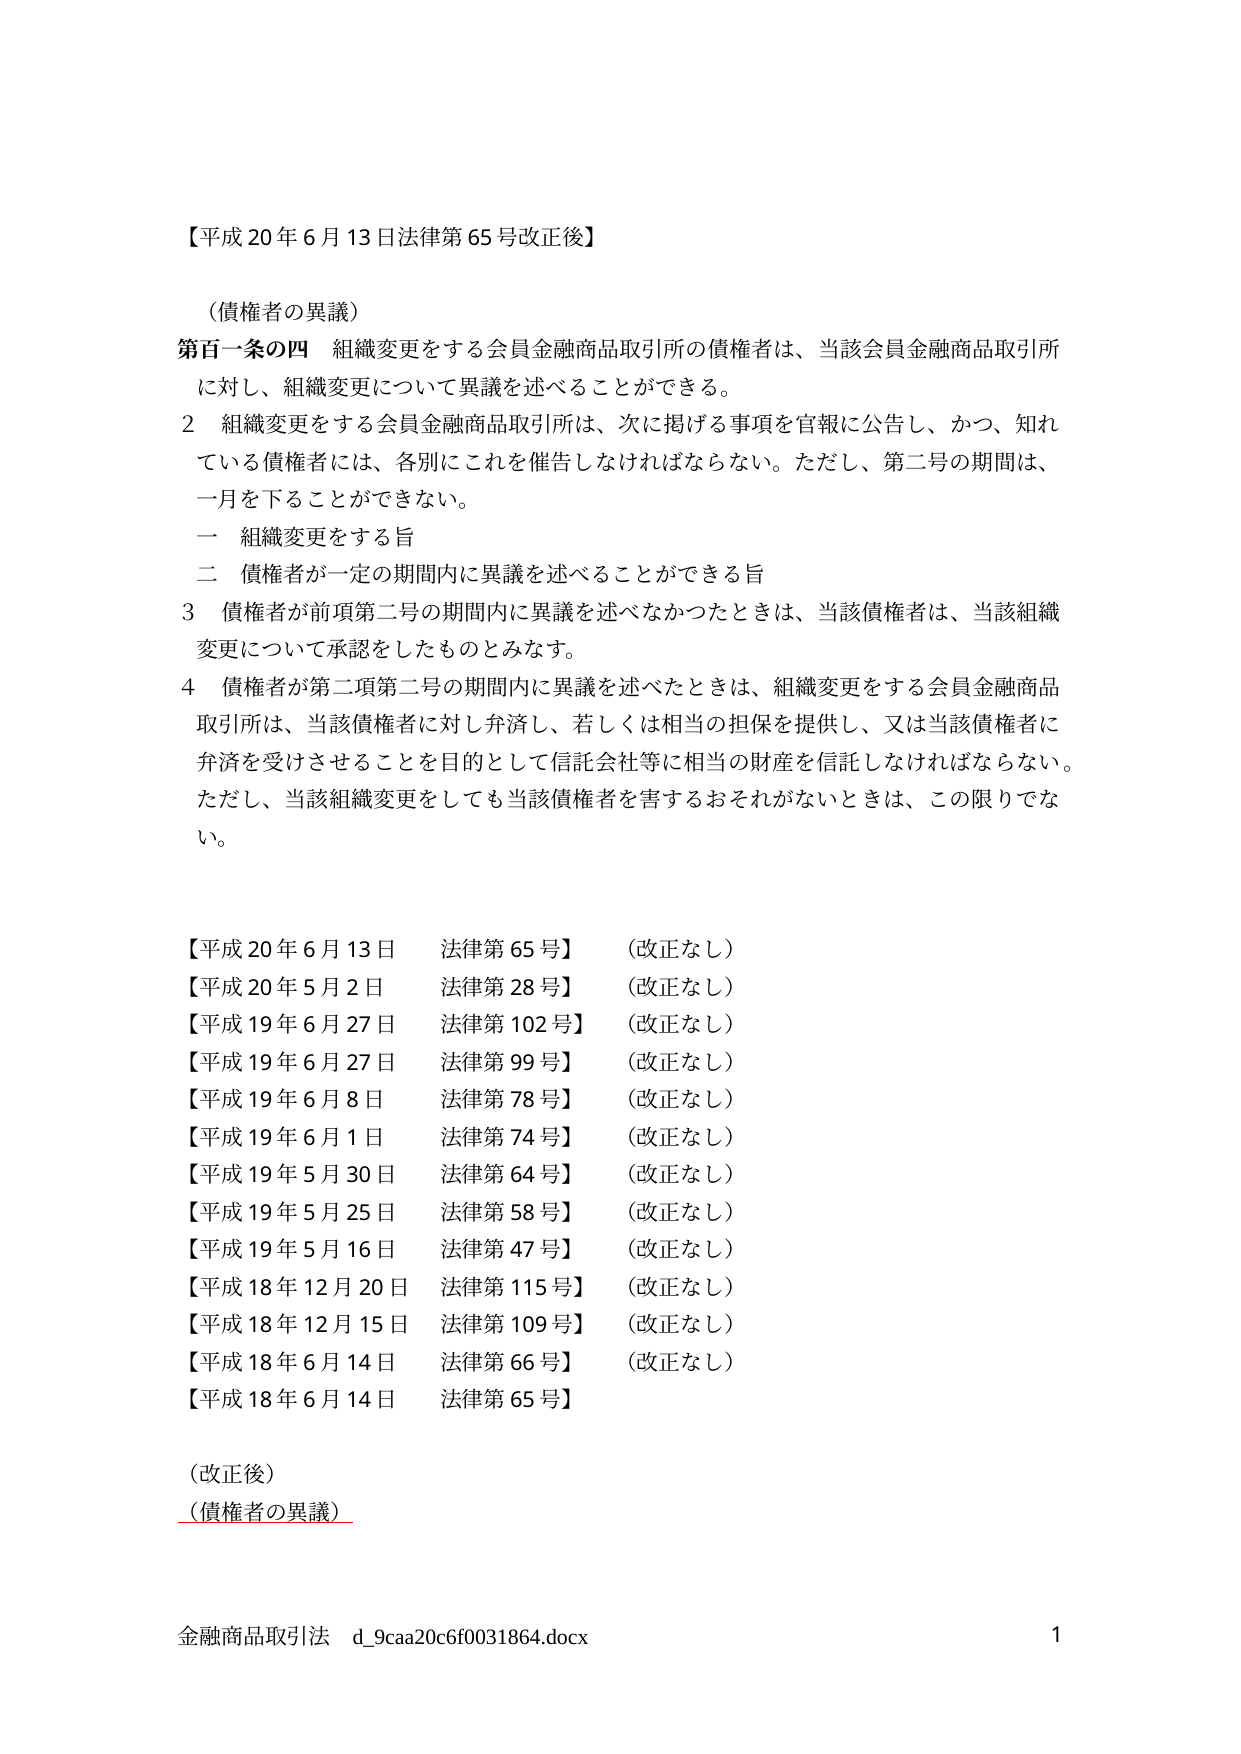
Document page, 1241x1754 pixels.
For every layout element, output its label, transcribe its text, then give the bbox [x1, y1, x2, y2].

text 【平成19年6月27日 法律第102号】 （改正なし） [177, 1004, 1063, 1042]
text （債権者の異議） [177, 1492, 1063, 1529]
text 【平成19年6月8日 法律第78号】 （改正なし） [177, 1079, 1063, 1117]
text 【平成18年12月20日 法律第115号】 （改正なし） [177, 1267, 1063, 1304]
text 【平成18年6月14日 法律第66号】 （改正なし） [177, 1342, 1063, 1379]
text 【平成20年6月13日法律第65号改正後】 [177, 217, 1063, 254]
text 第百一条の四 組織変更をする会員金融商品取引所の債権者は、当該会員金融商品取引所に対し、組織変更について異議を述べることができる。 [177, 329, 1063, 404]
text ３ 債権者が前項第二号の期間内に異議を述べなかつたときは、当該債権者は、当該組織変更について承認をしたものとみなす。 [177, 592, 1063, 667]
text 【平成20年6月13日 法律第65号】 （改正なし） [177, 929, 1063, 967]
text 【平成18年6月14日 法律第65号】 [177, 1379, 1063, 1417]
text 【平成19年6月27日 法律第99号】 （改正なし） [177, 1042, 1063, 1079]
text 【平成19年5月16日 法律第47号】 （改正なし） [177, 1229, 1063, 1267]
text （債権者の異議） [196, 292, 1063, 329]
text 【平成20年5月2日 法律第28号】 （改正なし） [177, 967, 1063, 1004]
text （改正後） [177, 1454, 1063, 1492]
text ２ 組織変更をする会員金融商品取引所は、次に掲げる事項を官報に公告し、かつ、知れている債権者には、各別にこれを催告しなければならない。ただし、第二号の期間は、一月を下ることができない。 [177, 404, 1063, 517]
text 【平成19年5月30日 法律第64号】 （改正なし） [177, 1154, 1063, 1192]
text ４ 債権者が第二項第二号の期間内に異議を述べたときは、組織変更をする会員金融商品取引所は、当該債権者に対し弁済し、若しくは相当の担保を提供し、又は当該債権者に弁済を受けさせることを目的として信託会社等に相当の財産を信託しなければならない。ただし、当該組織変更をしても当該債権者を害するおそれがないときは、この限りでない。 [177, 667, 1063, 854]
text 一 組織変更をする旨 [196, 517, 1063, 554]
text 【平成18年12月15日 法律第109号】 （改正なし） [177, 1304, 1063, 1342]
text 【平成19年5月25日 法律第58号】 （改正なし） [177, 1192, 1063, 1229]
text 【平成19年6月1日 法律第74号】 （改正なし） [177, 1117, 1063, 1154]
text 二 債権者が一定の期間内に異議を述べることができる旨 [196, 554, 1063, 592]
